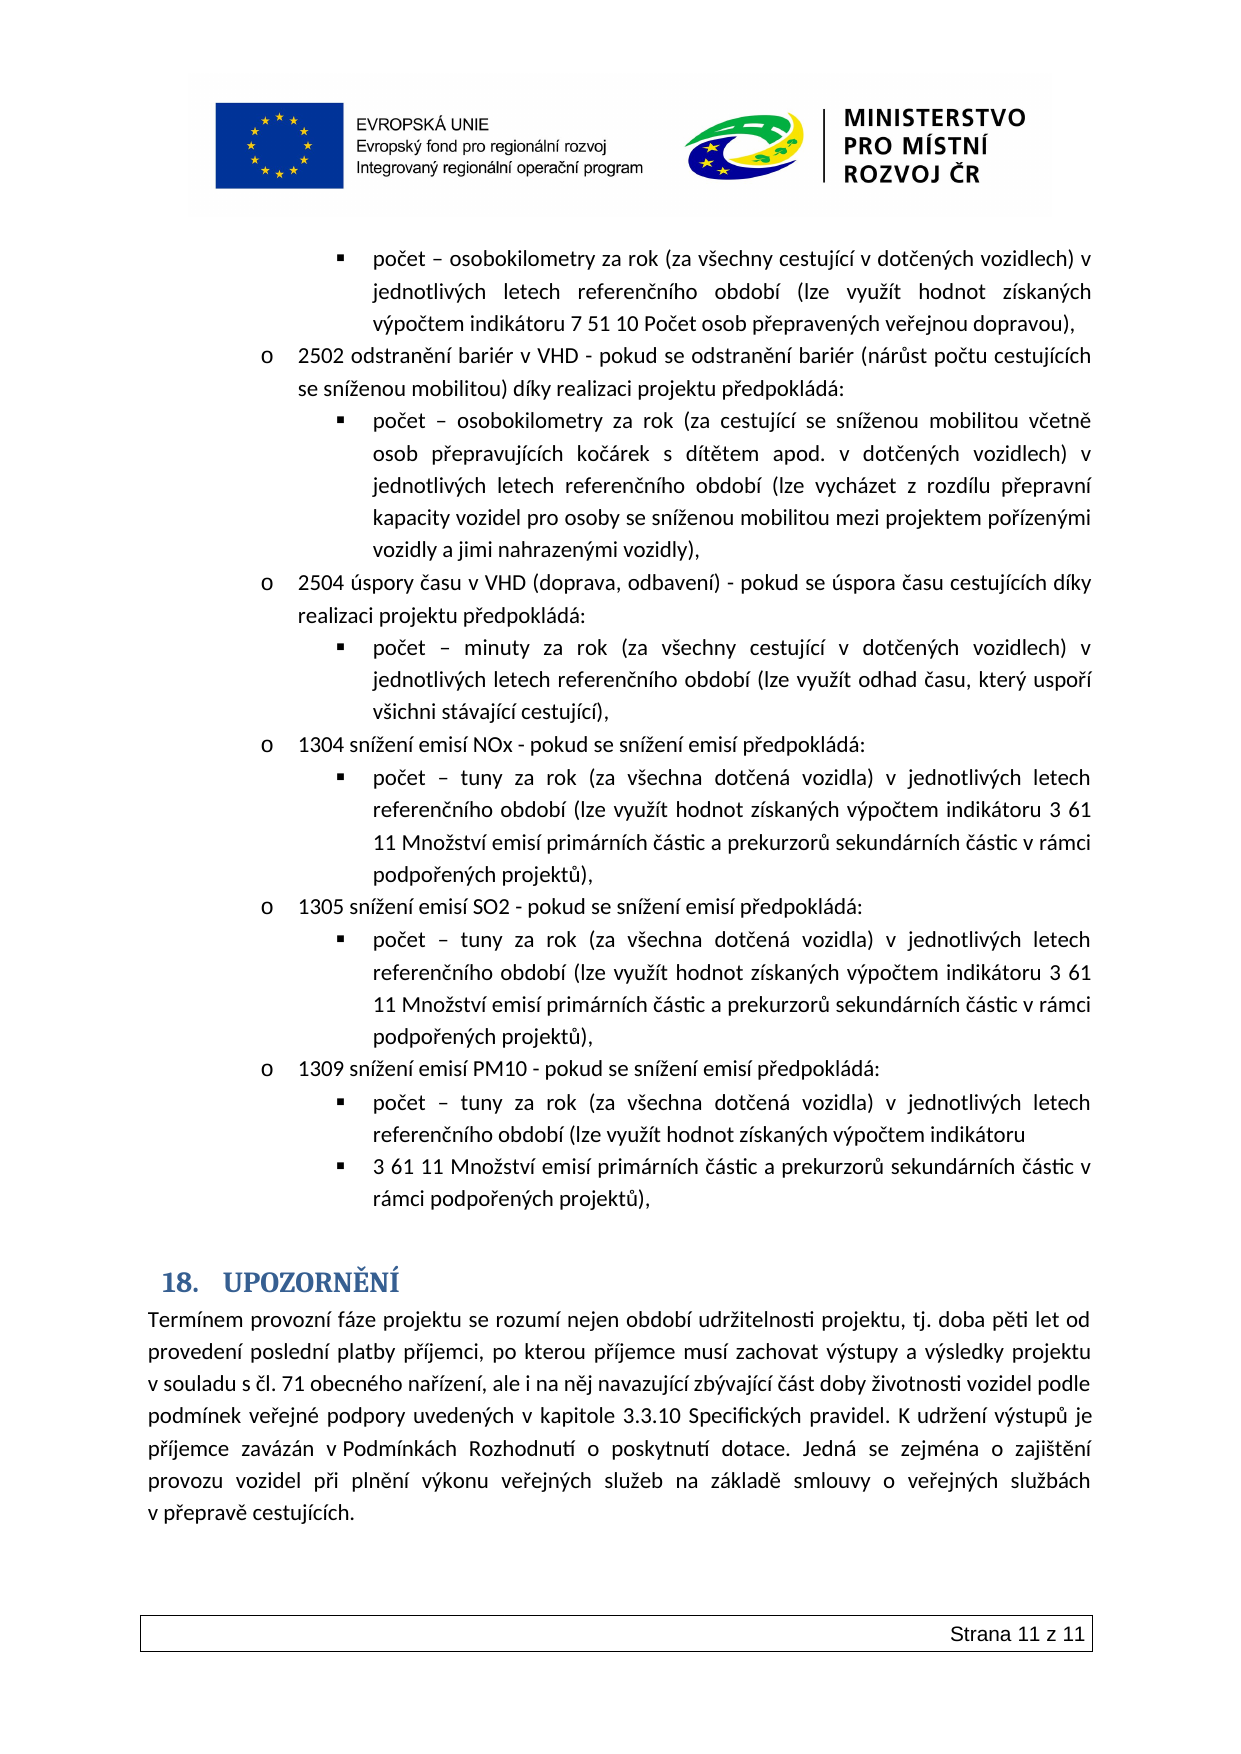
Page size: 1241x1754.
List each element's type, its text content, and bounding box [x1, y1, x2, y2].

list 1309 snížení emisí PM10 - pokud se snížení emisí předpokládá: [260, 1054, 1093, 1083]
list počet – tuny za rok (za všechna dotčená vozidla) v jednotlivých letech referenčního období (lze využít hodnot získaných výpočtem indikátoru 3 61 11 Množství emisí primárních částic a prekurzorů sekundárních částic v rámci podpořených projektů), [335, 763, 1093, 888]
list počet – tuny za rok (za všechna dotčená vozidla) v jednotlivých letech referenčního období (lze využít hodnot získaných výpočtem indikátoru 3 61 11 Množství emisí primárních částic a prekurzorů sekundárních částic v rámci podpořených projektů), [335, 926, 1093, 1050]
list počet – tuny za rok (za všechna dotčená vozidla) v jednotlivých letech referenčního období (lze využít hodnot získaných výpočtem indikátoru [335, 1088, 1093, 1148]
picture [187, 73, 1053, 217]
list 1305 snížení emisí SO2 - pokud se snížení emisí předpokládá: [260, 892, 1093, 921]
subtitle uPOZORNĚNÍ [162, 1267, 1093, 1300]
list 2502 odstranění bariér v VHD - pokud se odstranění bariér (nárůst počtu cestujících se sníženou mobilitou) díky realizaci projektu předpokládá: [260, 341, 1093, 402]
list počet – osobokilometry za rok (za cestující se sníženou mobilitou včetně osob přepravujících kočárek s dítětem apod. v dotčených vozidlech) v jednotlivých letech referenčního období (lze vycházet z rozdílu přepravní kapacity vozidel pro osoby se sníženou mobilitou mezi projektem pořízenými vozidly a jimi nahrazenými vozidly), [335, 407, 1093, 563]
list 3 61 11 Množství emisí primárních částic a prekurzorů sekundárních částic v rámci podpořených projektů), [335, 1152, 1093, 1212]
list počet – osobokilometry za rok (za všechny cestující v dotčených vozidlech) v jednotlivých letech referenčního období (lze využít hodnot získaných výpočtem indikátoru 7 51 10 Počet osob přepravených veřejnou dopravou), [335, 244, 1093, 337]
list 2504 úspory času v VHD (doprava, odbavení) - pokud se úspora času cestujících díky realizaci projektu předpokládá: [260, 568, 1093, 629]
text Termínem provozní fáze projektu se rozumí nejen období udržitelnosti projektu, tj. doba pěti let od provedení poslední platby příjemci, po kterou příjemce musí zachovat výstupy a výsledky projektu v souladu s čl. 71 obecného nařízení, ale i na něj navazující zbývající část doby životnosti vozidel podle podmínek veřejné podpory uvedených v kapitole 3.3.10 Specifických pravidel. K udržení výstupů je příjemce zavázán v Podmínkách Rozhodnutí o poskytnutí dotace. Jedná se zejména o zajištění provozu vozidel při plnění výkonu veřejných služeb na základě smlouvy o veřejných službách v přepravě cestujících. [148, 1305, 1093, 1526]
list 1304 snížení emisí NOx - pokud se snížení emisí předpokládá: [260, 730, 1093, 759]
list počet – minuty za rok (za všechny cestující v dotčených vozidlech) v jednotlivých letech referenčního období (lze využít odhad času, který uspoří všichni stávající cestující), [335, 633, 1093, 726]
